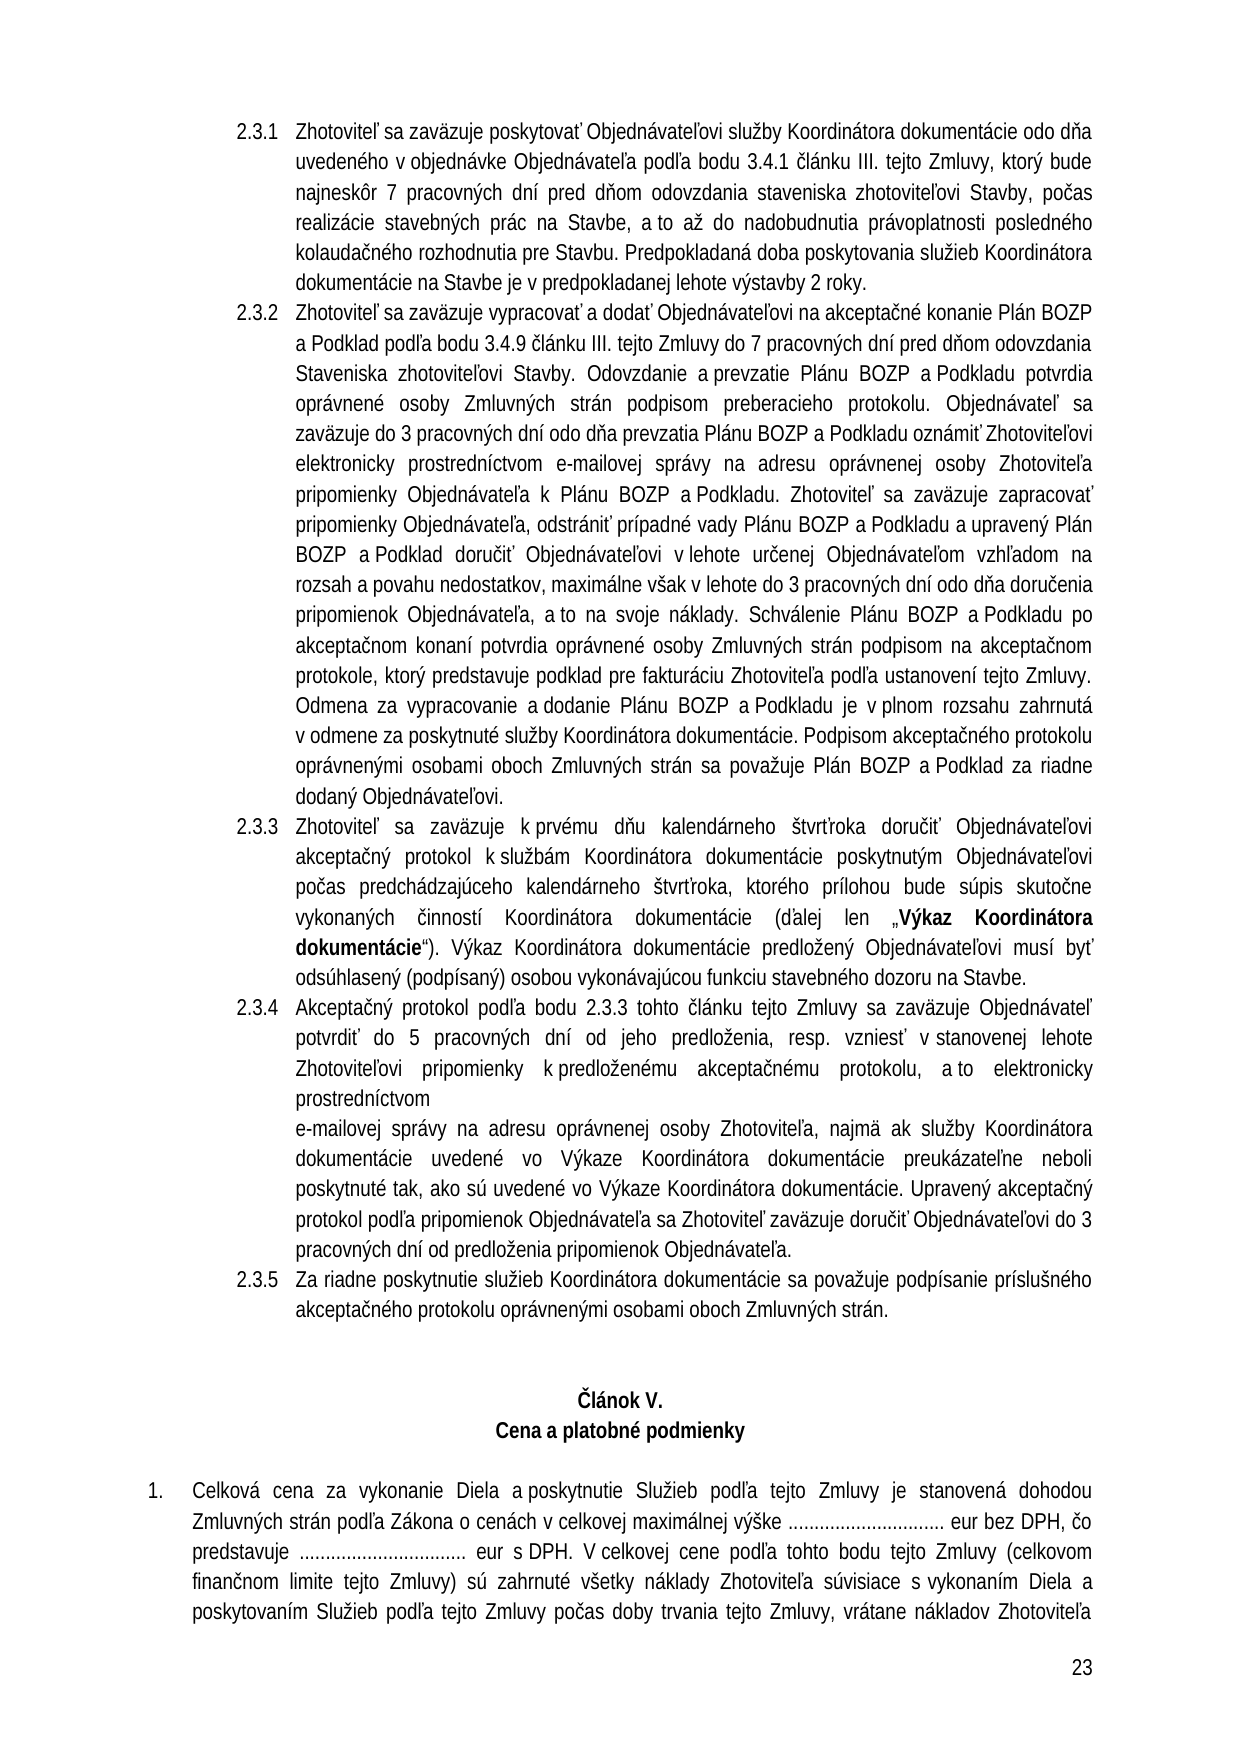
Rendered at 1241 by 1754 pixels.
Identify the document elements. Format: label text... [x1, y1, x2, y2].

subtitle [148, 1477, 1092, 1625]
list Za riadne poskytnutie služieb Koordinátora dokumentácie sa považuje podpísanie príslušného akceptačného protokolu oprávnenými osobami oboch Zmluvných strán. [236, 1266, 1092, 1323]
text Cena a platobné podmienky [148, 1417, 1092, 1443]
text 2.3.1 Zhotoviteľ sa zaväzuje poskytovať Objednávateľovi služby Koordinátora dokumentácie odo dňa uvedeného v objednávke Objednávateľa podľa bodu 3.4.1 článku III. tejto Zmluvy, ktorý bude najneskôr 7 pracovných dní pred dňom odovzdania staveniska zhotoviteľovi Stavby, počas realizácie stavebných prác na Stavbe, a to až do nadobudnutia právoplatnosti posledného kolaudačného rozhodnutia pre Stavbu. Predpokladaná doba poskytovania služieb Koordinátora dokumentácie na Stavbe je v predpokladanej lehote výstavby 2 roky. [236, 118, 1092, 296]
list Zhotoviteľ sa zaväzuje vypracovať a dodať Objednávateľovi na akceptačné konanie Plán BOZP a Podklad podľa bodu 3.4.9 článku III. tejto Zmluvy do 7 pracovných dní pred dňom odovzdania Staveniska zhotoviteľovi Stavby. Odovzdanie a prevzatie Plánu BOZP a Podkladu potvrdia oprávnené osoby Zmluvných strán podpisom preberacieho protokolu. Objednávateľ sa zaväzuje do 3 pracovných dní odo dňa prevzatia Plánu BOZP a Podkladu oznámiť Zhotoviteľovi elektronicky prostredníctvom e-mailovej správy na adresu oprávnenej osoby Zhotoviteľa pripomienky Objednávateľa k Plánu BOZP a Podkladu. Zhotoviteľ sa zaväzuje zapracovať pripomienky Objednávateľa, odstrániť prípadné vady Plánu BOZP a Podkladu a upravený Plán BOZP a Podklad doručiť Objednávateľovi v lehote určenej Objednávateľom vzhľadom na rozsah a povahu nedostatkov, maximálne však v lehote do 3 pracovných dní odo dňa doručenia pripomienok Objednávateľa, a to na svoje náklady. Schválenie Plánu BOZP a Podkladu po akceptačnom konaní potvrdia oprávnené osoby Zmluvných strán podpisom na akceptačnom protokole, ktorý predstavuje podklad pre fakturáciu Zhotoviteľa podľa ustanovení tejto Zmluvy. Odmena za vypracovanie a dodanie Plánu BOZP a Podkladu je v plnom rozsahu zahrnutá v odmene za poskytnuté služby Koordinátora dokumentácie. Podpisom akceptačného protokolu oprávnenými osobami oboch Zmluvných strán sa považuje Plán BOZP a Podklad za riadne dodaný Objednávateľovi. [236, 299, 1092, 809]
list Zhotoviteľ sa zaväzuje k prvému dňu kalendárneho štvrťroka doručiť Objednávateľovi akceptačný protokol k službám Koordinátora dokumentácie poskytnutým Objednávateľovi počas predchádzajúceho kalendárneho štvrťroka, ktorého prílohou bude súpis skutočne vykonaných činností Koordinátora dokumentácie (ďalej len „Výkaz Koordinátora dokumentácie“). Výkaz Koordinátora dokumentácie predložený Objednávateľovi musí byť odsúhlasený (podpísaný) osobou vykonávajúcou funkciu stavebného dozoru na Stavbe. [236, 813, 1092, 990]
list Akceptačný protokol podľa bodu 2.3.3 tohto článku tejto Zmluvy sa zaväzuje Objednávateľ potvrdiť do 5 pracovných dní od jeho predloženia, resp. vzniesť v stanovenej lehote Zhotoviteľovi pripomienky k predloženému akceptačnému protokolu, a to elektronicky prostredníctvom e-mailovej správy na adresu oprávnenej osoby Zhotoviteľa, najmä ak služby Koordinátora dokumentácie uvedené vo Výkaze Koordinátora dokumentácie preukázateľne neboli poskytnuté tak, ako sú uvedené vo Výkaze Koordinátora dokumentácie. Upravený akceptačný protokol podľa pripomienok Objednávateľa sa Zhotoviteľ zaväzuje doručiť Objednávateľovi do 3 pracovných dní od predloženia pripomienok Objednávateľa. [236, 994, 1092, 1262]
text Článok V. [148, 1387, 1092, 1413]
